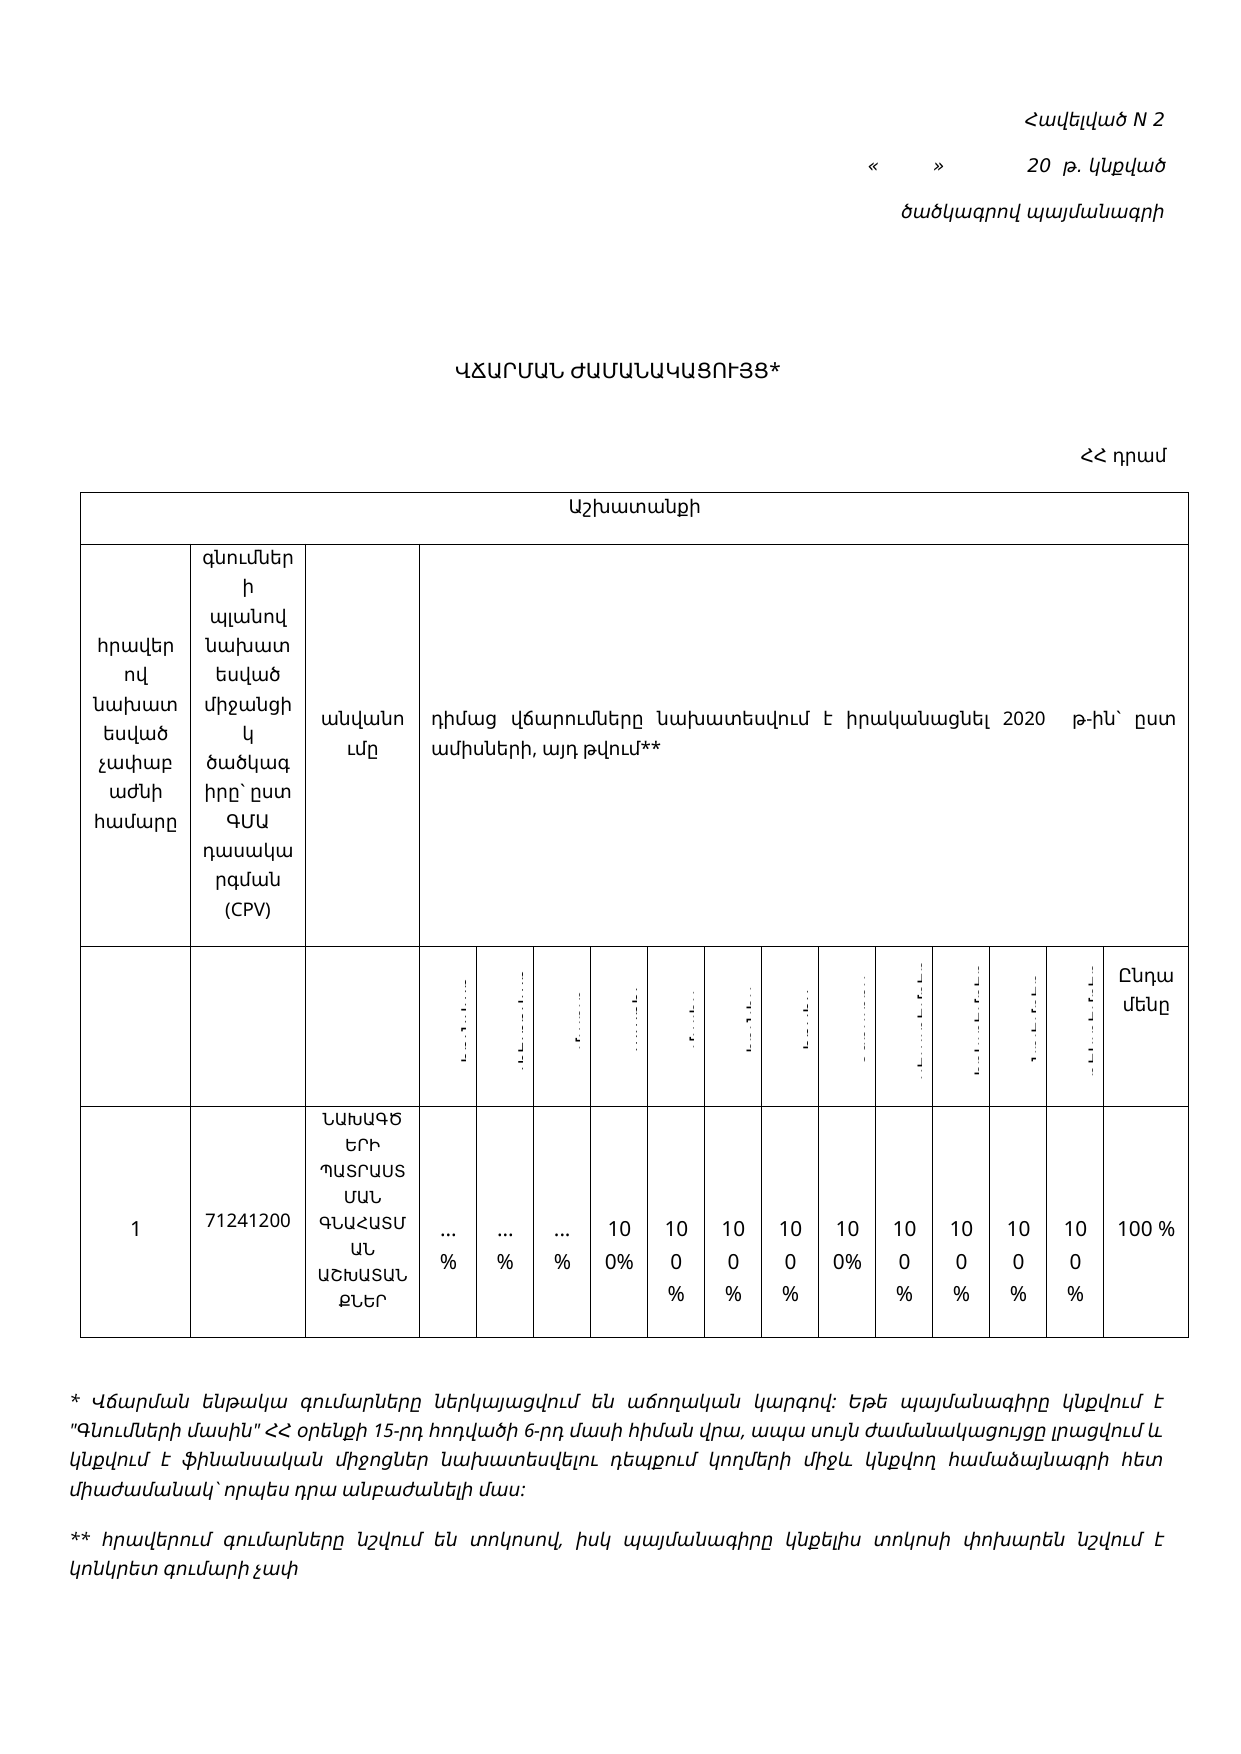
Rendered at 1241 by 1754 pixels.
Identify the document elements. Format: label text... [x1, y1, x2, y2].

text ծածկագրով պայմանագրի [69, 201, 1167, 223]
table_cell սեպտեմբեր [876, 947, 932, 1106]
table_cell ապրիլ [591, 947, 647, 1106]
table_cell ... % [477, 1107, 533, 1337]
text ՎՃԱՐՄԱՆ ԺԱՄԱՆԱԿԱՑՈՒՅՑ* [69, 354, 1167, 385]
table_cell 100 % [876, 1107, 932, 1337]
table_header Աշխատանքի [81, 493, 1188, 543]
table_cell հոկտեմբեր [933, 947, 989, 1106]
table_cell մարտ [534, 947, 590, 1106]
table_cell հունվար [420, 947, 476, 1106]
table_cell ... % [420, 1107, 476, 1337]
table_cell մայիս [648, 947, 704, 1106]
table_cell 100 % [705, 1107, 761, 1337]
text ** հրավերում գումարները նշվում են տոկոսով, իսկ պայմանագիրը կնքելիս տոկոսի փոխարեն նշվում է կոնկրետ գումարի չափ [69, 1526, 1167, 1581]
text Հավելված N 2 [69, 109, 1167, 131]
table_cell 100 % [933, 1107, 989, 1337]
table_cell [81, 947, 190, 1106]
table_cell [306, 947, 419, 1106]
table_cell գնումների պլանով նախատեսված միջանցիկ ծածկագիրը` ըստ ԳՄԱ դասակարգման (CPV) [191, 545, 305, 946]
table_cell հուլիս [762, 947, 818, 1106]
table_cell 71241200 [191, 1107, 305, 1337]
table_cell [191, 947, 305, 1106]
table_cell 100% [819, 1107, 875, 1337]
table_cell օգոստոս [819, 947, 875, 1106]
table_cell ... % [534, 1107, 590, 1337]
table_cell 1 [81, 1107, 190, 1337]
table_cell 100 % [762, 1107, 818, 1337]
text « » 20 թ. կնքված [69, 155, 1167, 177]
table_cell փետրվար [477, 947, 533, 1106]
table_cell նոյեմբեր [990, 947, 1046, 1106]
text * Վճարման ենթակա գումարները ներկայացվում են աճողական կարգով: Եթե պայմանագիրը կնքվում է "Գնումների մասին" ՀՀ օրենքի 15-րդ հոդվածի 6-րդ մասի հիման վրա, ապա սույն ժամանակացույցը լրացվում և կնքվում է ֆինանսական միջոցներ նախատեսվելու դեպքում կողմերի միջև կնքվող համաձայնագրի հետ միաժամանակ` որպես դրա անբաժանելի մաս: [69, 1388, 1167, 1501]
table_cell հունիս [705, 947, 761, 1106]
table_cell 100 % [1047, 1107, 1103, 1337]
text ՀՀ դրամ [69, 410, 1167, 468]
table_cell հրավերով նախատեսված չափաբաժնի համարը [81, 545, 190, 946]
table_cell անվանումը [306, 545, 419, 946]
table_cell 100 % [990, 1107, 1046, 1337]
table_cell 100 % [648, 1107, 704, 1337]
table_cell 100% [591, 1107, 647, 1337]
table_cell Ընդամենը [1104, 947, 1188, 1106]
table_cell ՆԱԽԱԳԾԵՐԻ ՊԱՏՐԱՍՏՄԱՆ ԳՆԱՀԱՏՄԱՆ ԱՇԽԱՏԱՆՔՆԵՐ [306, 1107, 419, 1337]
table_cell 100 % [1104, 1107, 1188, 1337]
table_cell դեկտեմբեր [1047, 947, 1103, 1106]
table_cell դիմաց վճարումները նախատեսվում է իրականացնել 2020 թ-ին` ըստ ամիսների, այդ թվում** [420, 545, 1188, 946]
